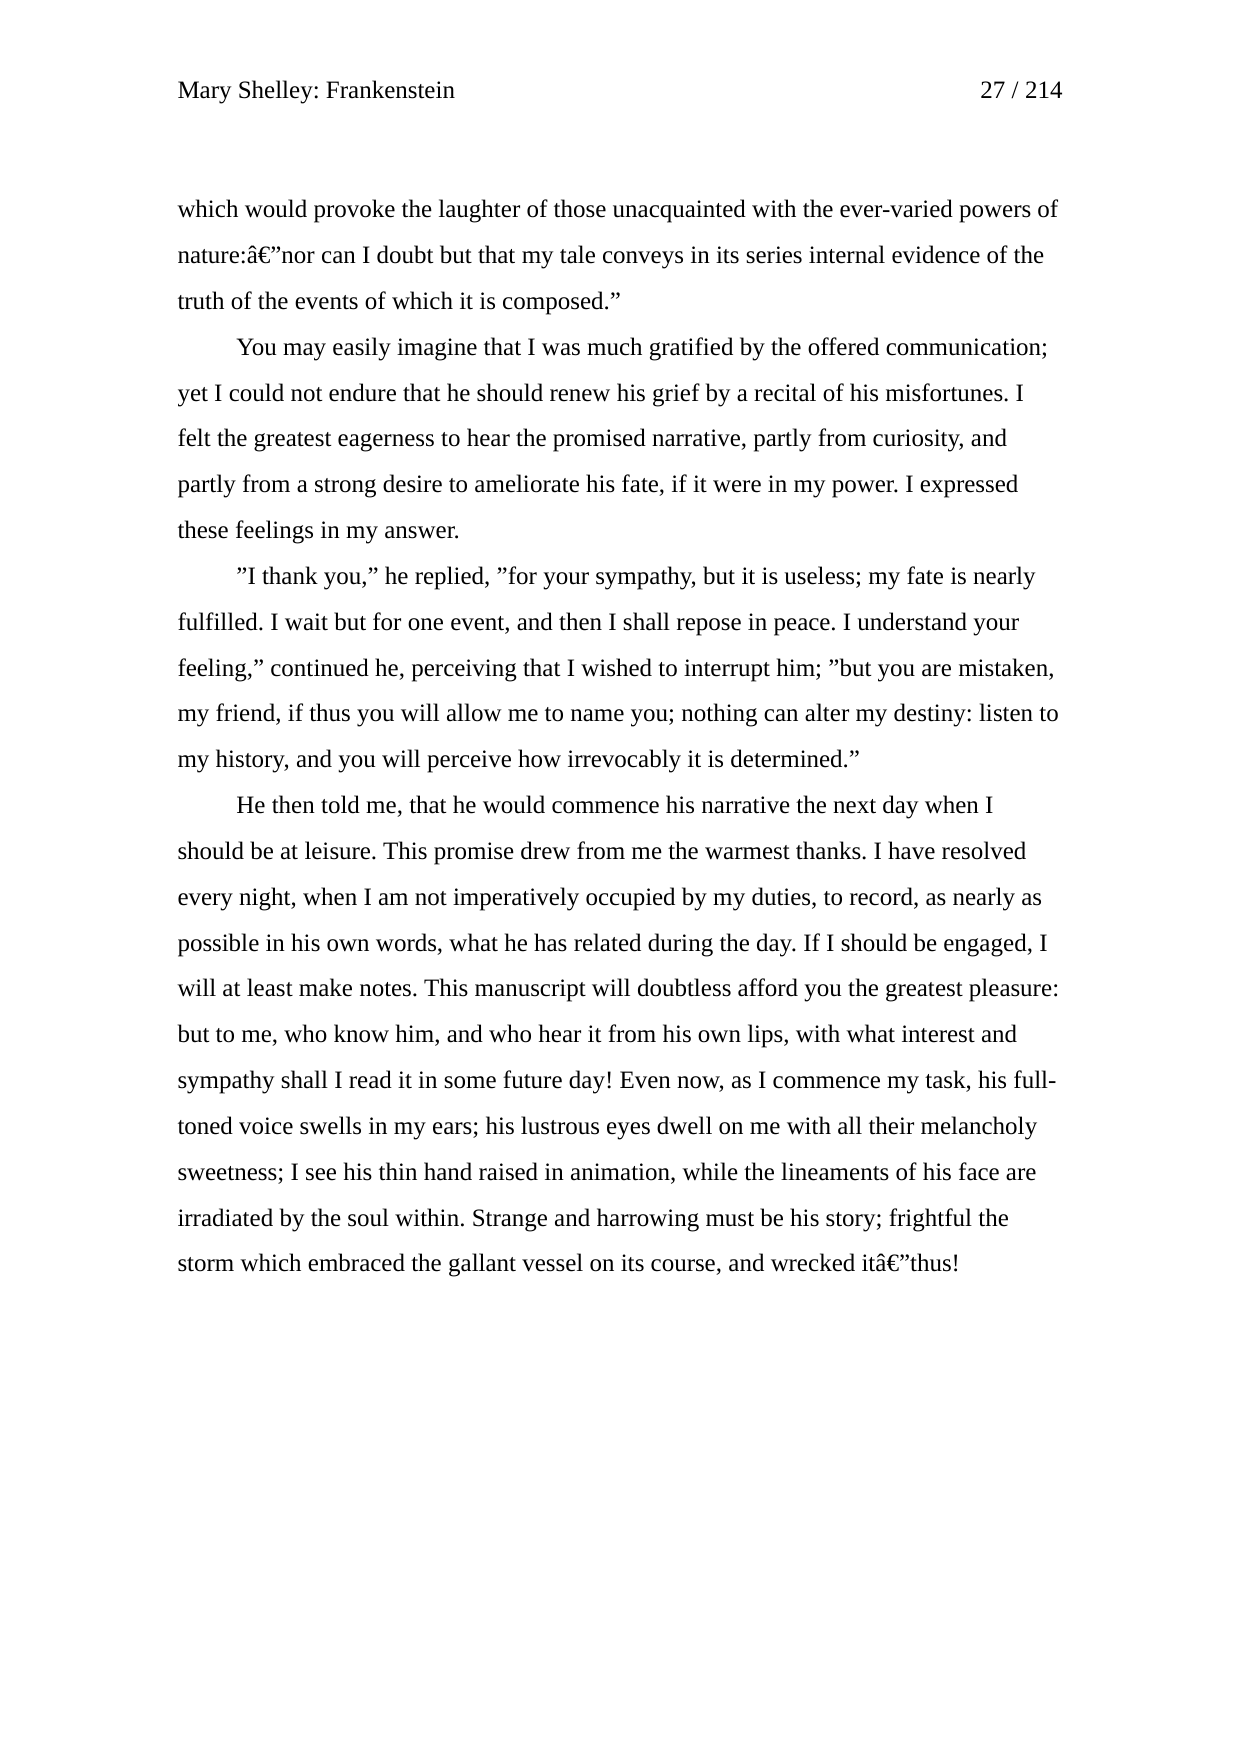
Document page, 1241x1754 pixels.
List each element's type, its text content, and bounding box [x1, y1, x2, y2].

text ”I thank you,” he replied, ”for your sympathy, but it is useless; my fate is nearly fulfilled. I wait but for one event, and then I shall repose in peace. I understand your feeling,” continued he, perceiving that I wished to interrupt him; ”but you are mistaken, my friend, if thus you will allow me to name you; nothing can alter my destiny: listen to my history, and you will perceive how irrevocably it is determined.” [177, 544, 1063, 773]
text He then told me, that he would commence his narrative the next day when I should be at leisure. This promise drew from me the warmest thanks. I have resolved every night, when I am not imperatively occupied by my duties, to record, as nearly as possible in his own words, what he has related during the day. If I should be engaged, I will at least make notes. This manuscript will doubtless afford you the greatest pleasure: but to me, who know him, and who hear it from his own lips, with what interest and sympathy shall I read it in some future day! Even now, as I commence my task, his full-toned voice swells in my ears; his lustrous eyes dwell on me with all their melancholy sweetness; I see his thin hand raised in animation, while the lineaments of his face are irradiated by the soul within. Strange and harrowing must be his story; frightful the storm which embraced the gallant vessel on its course, and wrecked itâ€”thus! [177, 773, 1063, 1277]
text You may easily imagine that I was much gratified by the offered communication; yet I could not endure that he should renew his grief by a recital of his misfortunes. I felt the greatest eagerness to hear the promised narrative, partly from curiosity, and partly from a strong desire to ameliorate his fate, if it were in my power. I expressed these feelings in my answer. [177, 315, 1063, 544]
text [177, 177, 1063, 315]
